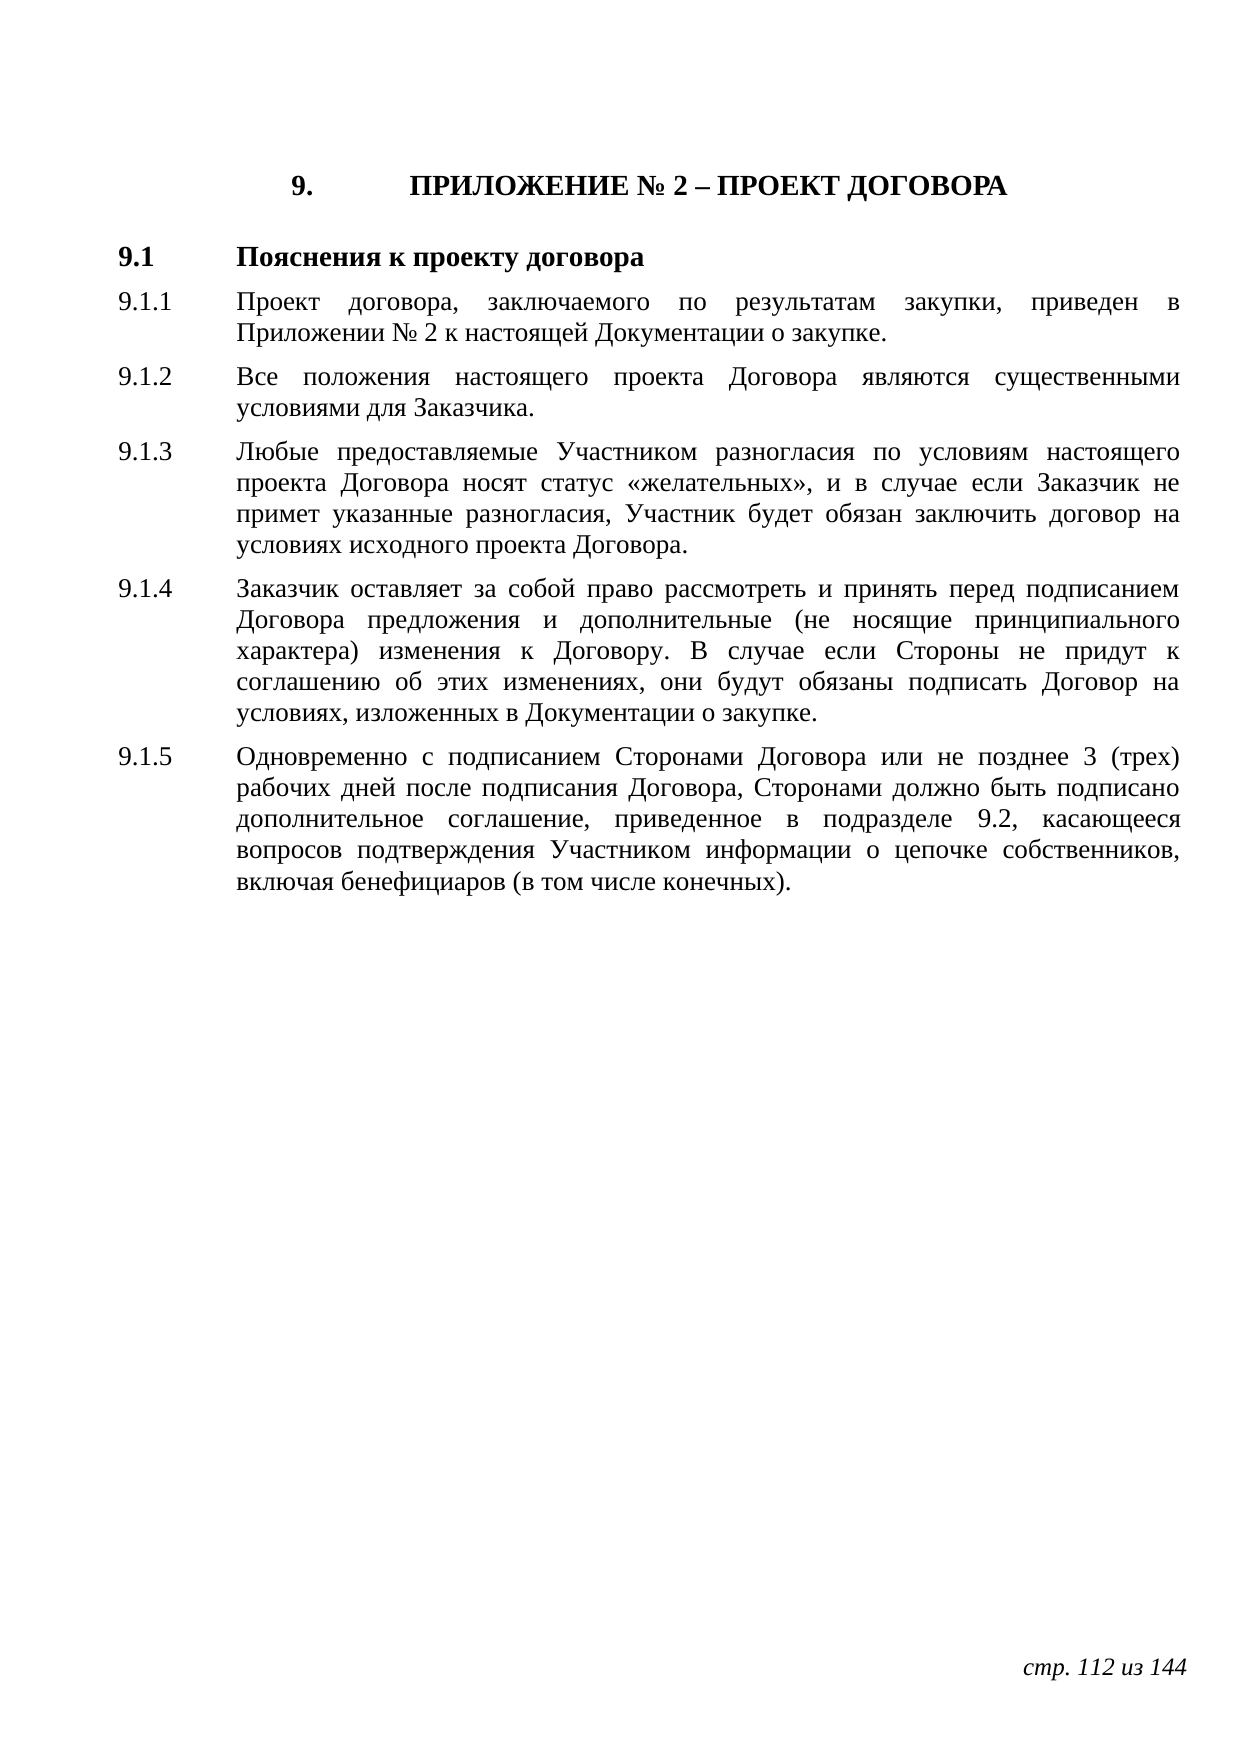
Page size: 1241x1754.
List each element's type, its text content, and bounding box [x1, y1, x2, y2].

subtitle Пояснения к проекту договора [118, 239, 1181, 273]
text Заказчик оставляет за собой право рассмотреть и принять перед подписанием Договора предложения и дополнительные (не носящие принципиального характера) изменения к Договору. В случае если Стороны не придут к соглашению об этих изменениях, они будут обязаны подписать Договор на условиях, изложенных в Документации о закупке. [118, 572, 1181, 728]
text Все положения настоящего проекта Договора являются существенными условиями для Заказчика. [118, 360, 1181, 422]
text Одновременно с подписанием Сторонами Договора или не позднее 3 (трех) рабочих дней после подписания Договора, Сторонами должно быть подписано дополнительное соглашение, приведенное в подразделе 9.2, касающееся вопросов подтверждения Участником информации о цепочке собственников, включая бенефициаров (в том числе конечных). [118, 740, 1181, 896]
text Проект договора, заключаемого по результатам закупки, приведен в Приложении № 2 к настоящей Документации о закупке. [118, 285, 1181, 347]
subtitle ПРИЛОЖЕНИЕ № 2 – ПРОЕКТ ДОГОВОРА [118, 168, 1181, 202]
text Любые предоставляемые Участником разногласия по условиям настоящего проекта Договора носят статус «желательных», и в случае если Заказчик не примет указанные разногласия, Участник будет обязан заключить договор на условиях исходного проекта Договора. [118, 435, 1181, 559]
